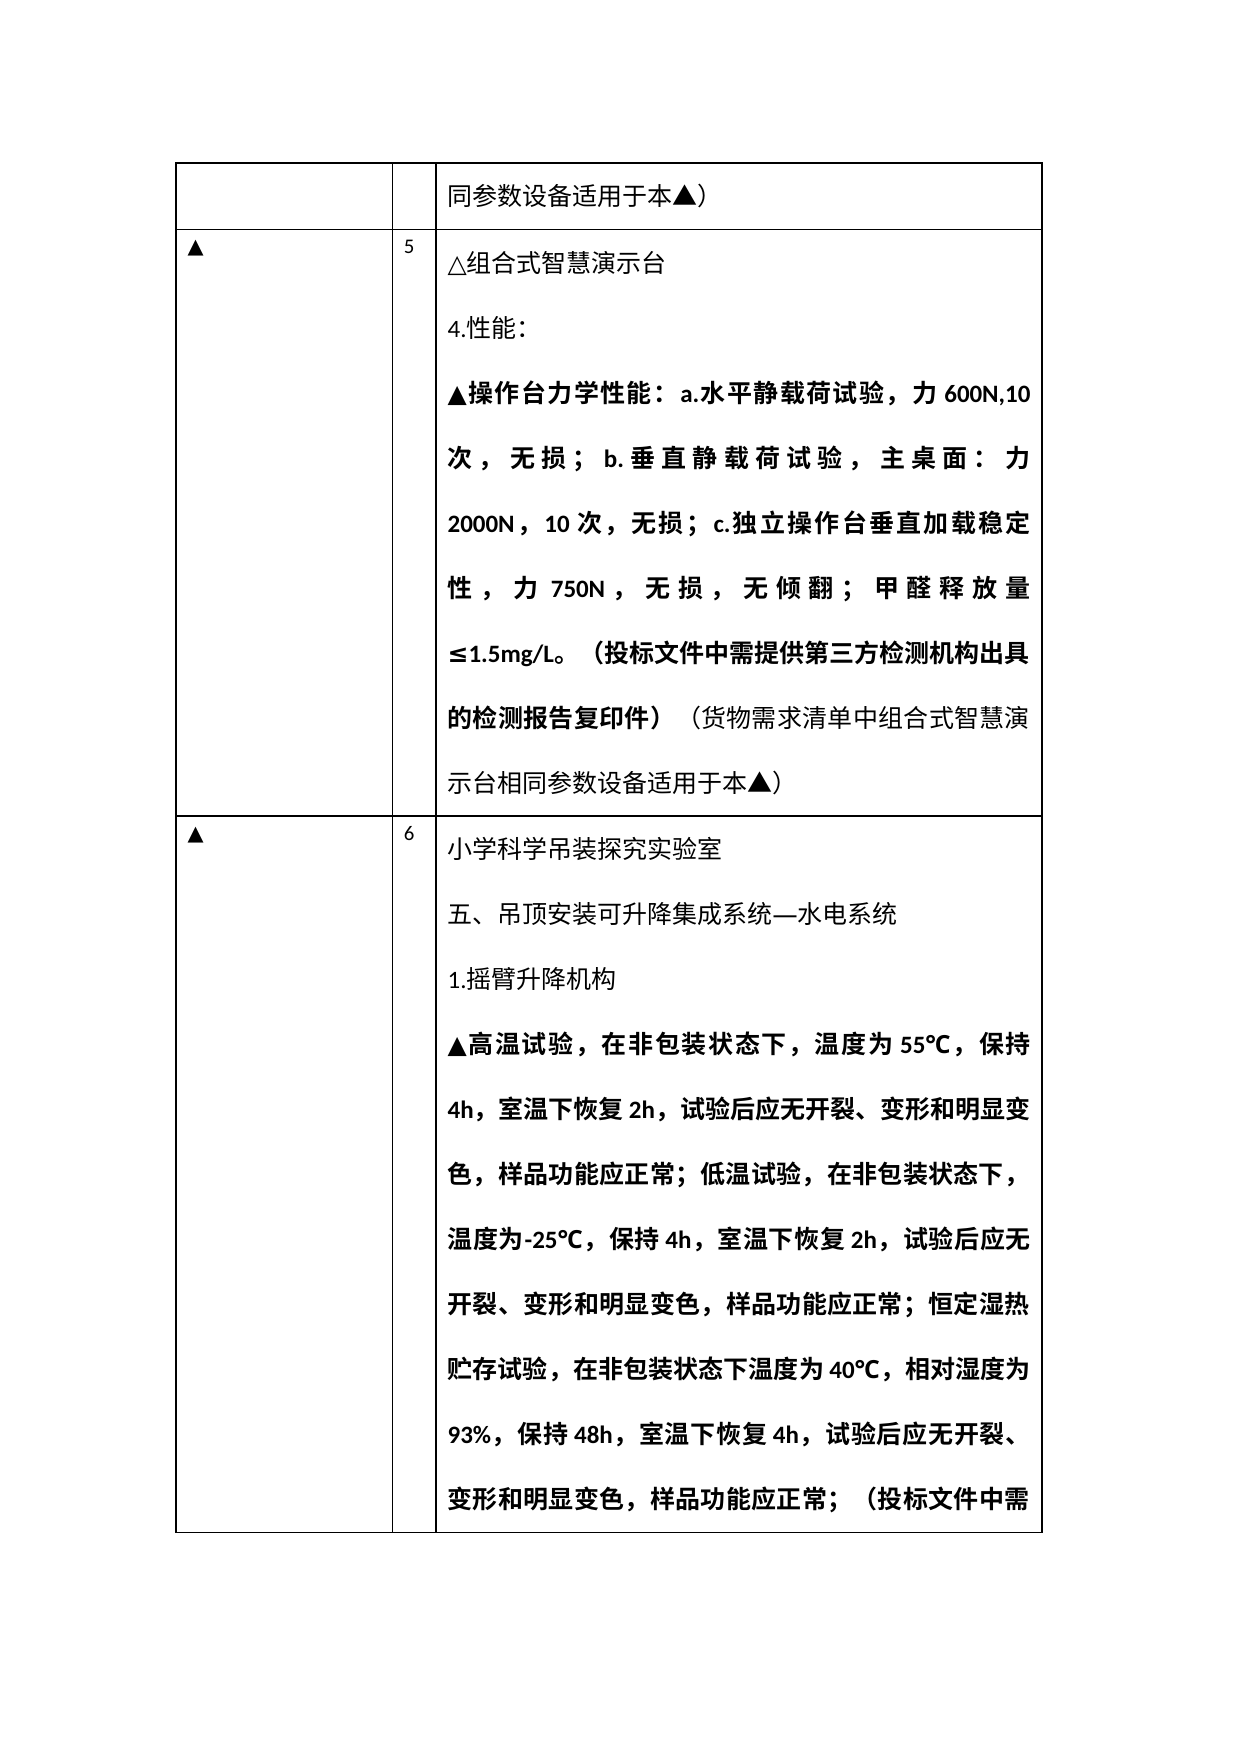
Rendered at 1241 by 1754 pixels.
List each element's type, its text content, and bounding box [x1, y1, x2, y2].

table_cell 4 [393, 164, 435, 228]
table_cell ▲ [177, 230, 392, 815]
table_cell ▲ [177, 817, 392, 1532]
table_cell ▲ [177, 164, 392, 228]
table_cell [437, 164, 1041, 228]
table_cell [437, 817, 1041, 1532]
table_cell 6 [393, 817, 435, 1532]
table_cell 5 [393, 230, 435, 815]
table_cell △组合式智慧演示台 4.性能： ▲操作台力学性能：a.水平静载荷试验，力600N,10次，无损；b.垂直静载荷试验，主桌面：力2000N，10次，无损；c.独立操作台垂直加载稳定性，力750N，无损，无倾翻；甲醛释放量≤1.5mg/L。（投标文件中需提供第三方检测机构出具的检测报告复印件）（货物需求清单中组合式智慧演示台相同参数设备适用于本▲） [437, 230, 1041, 815]
